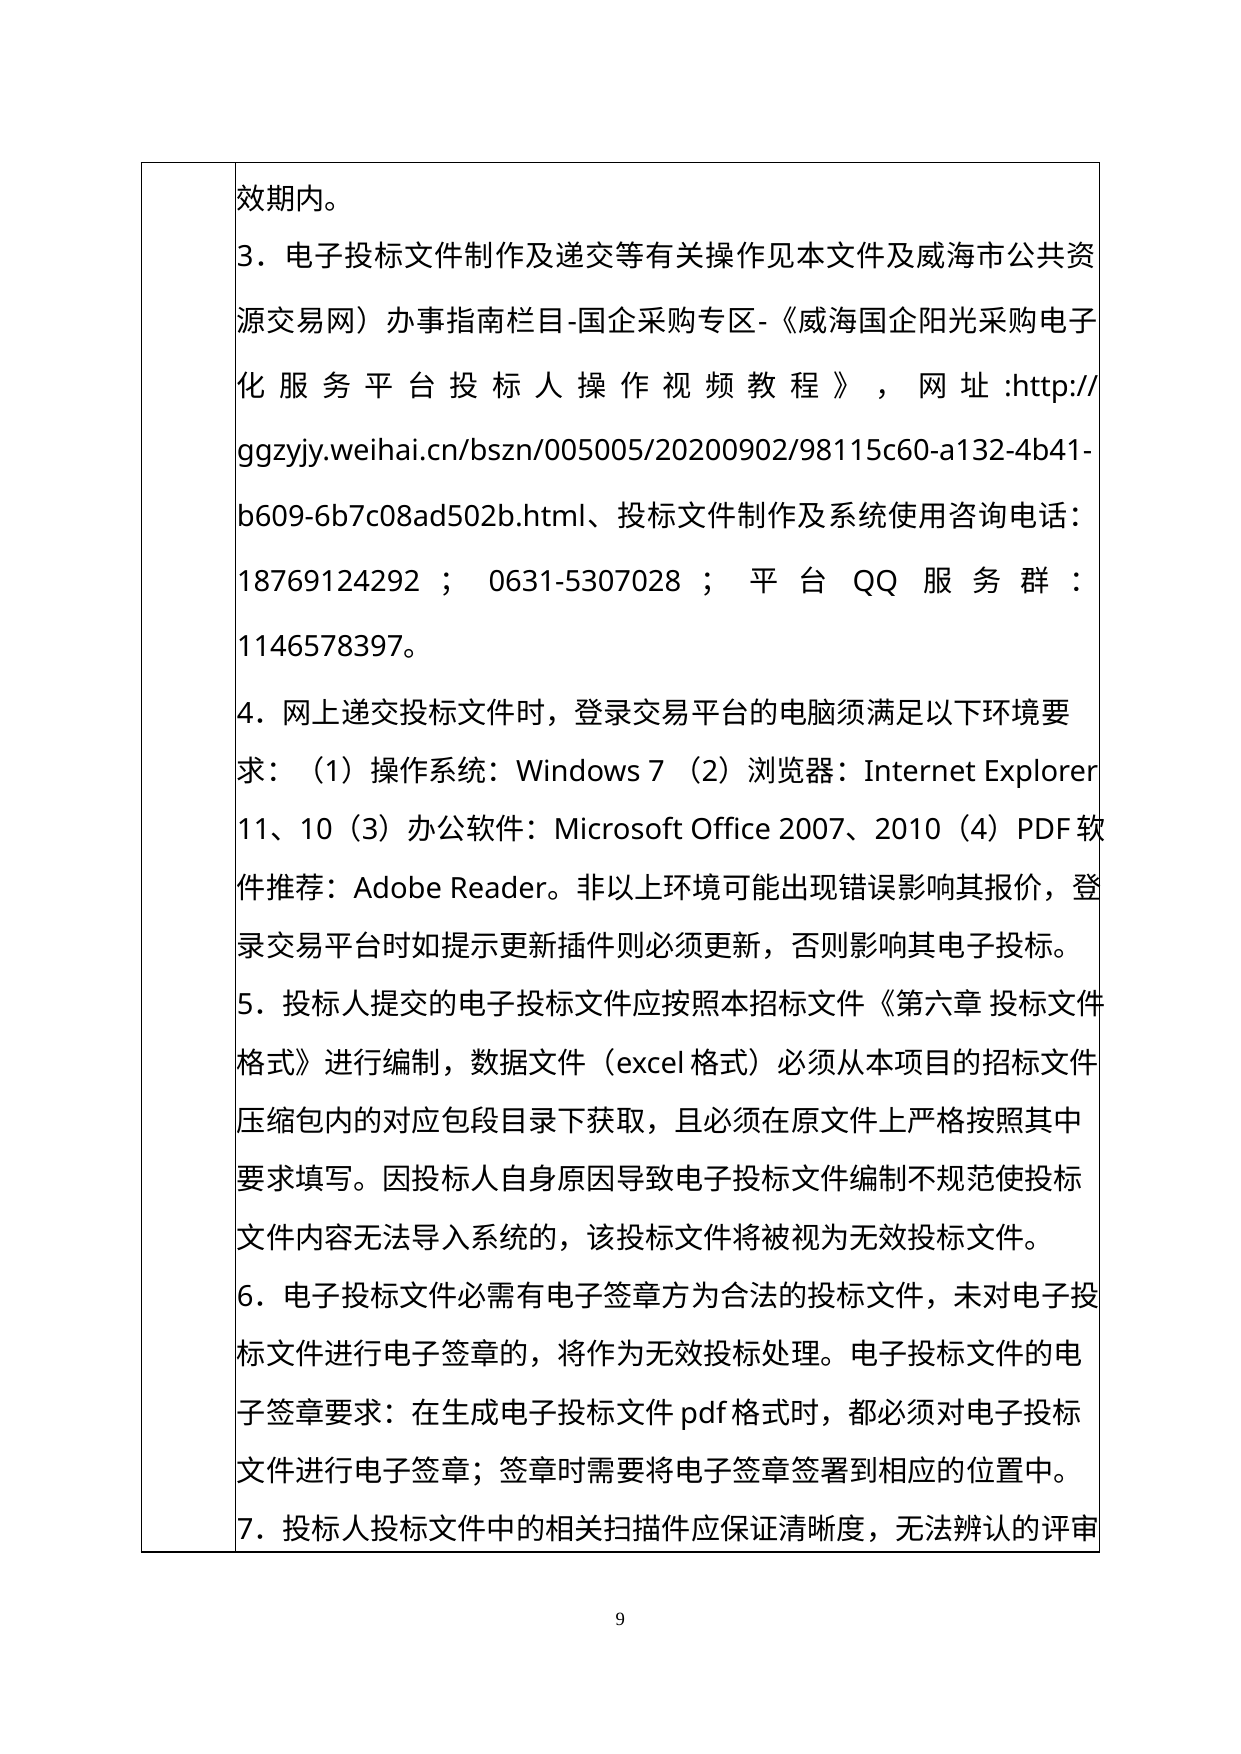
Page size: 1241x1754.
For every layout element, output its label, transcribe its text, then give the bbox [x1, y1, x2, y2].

table_cell 5 [142, 163, 235, 1551]
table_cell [236, 163, 1099, 1551]
